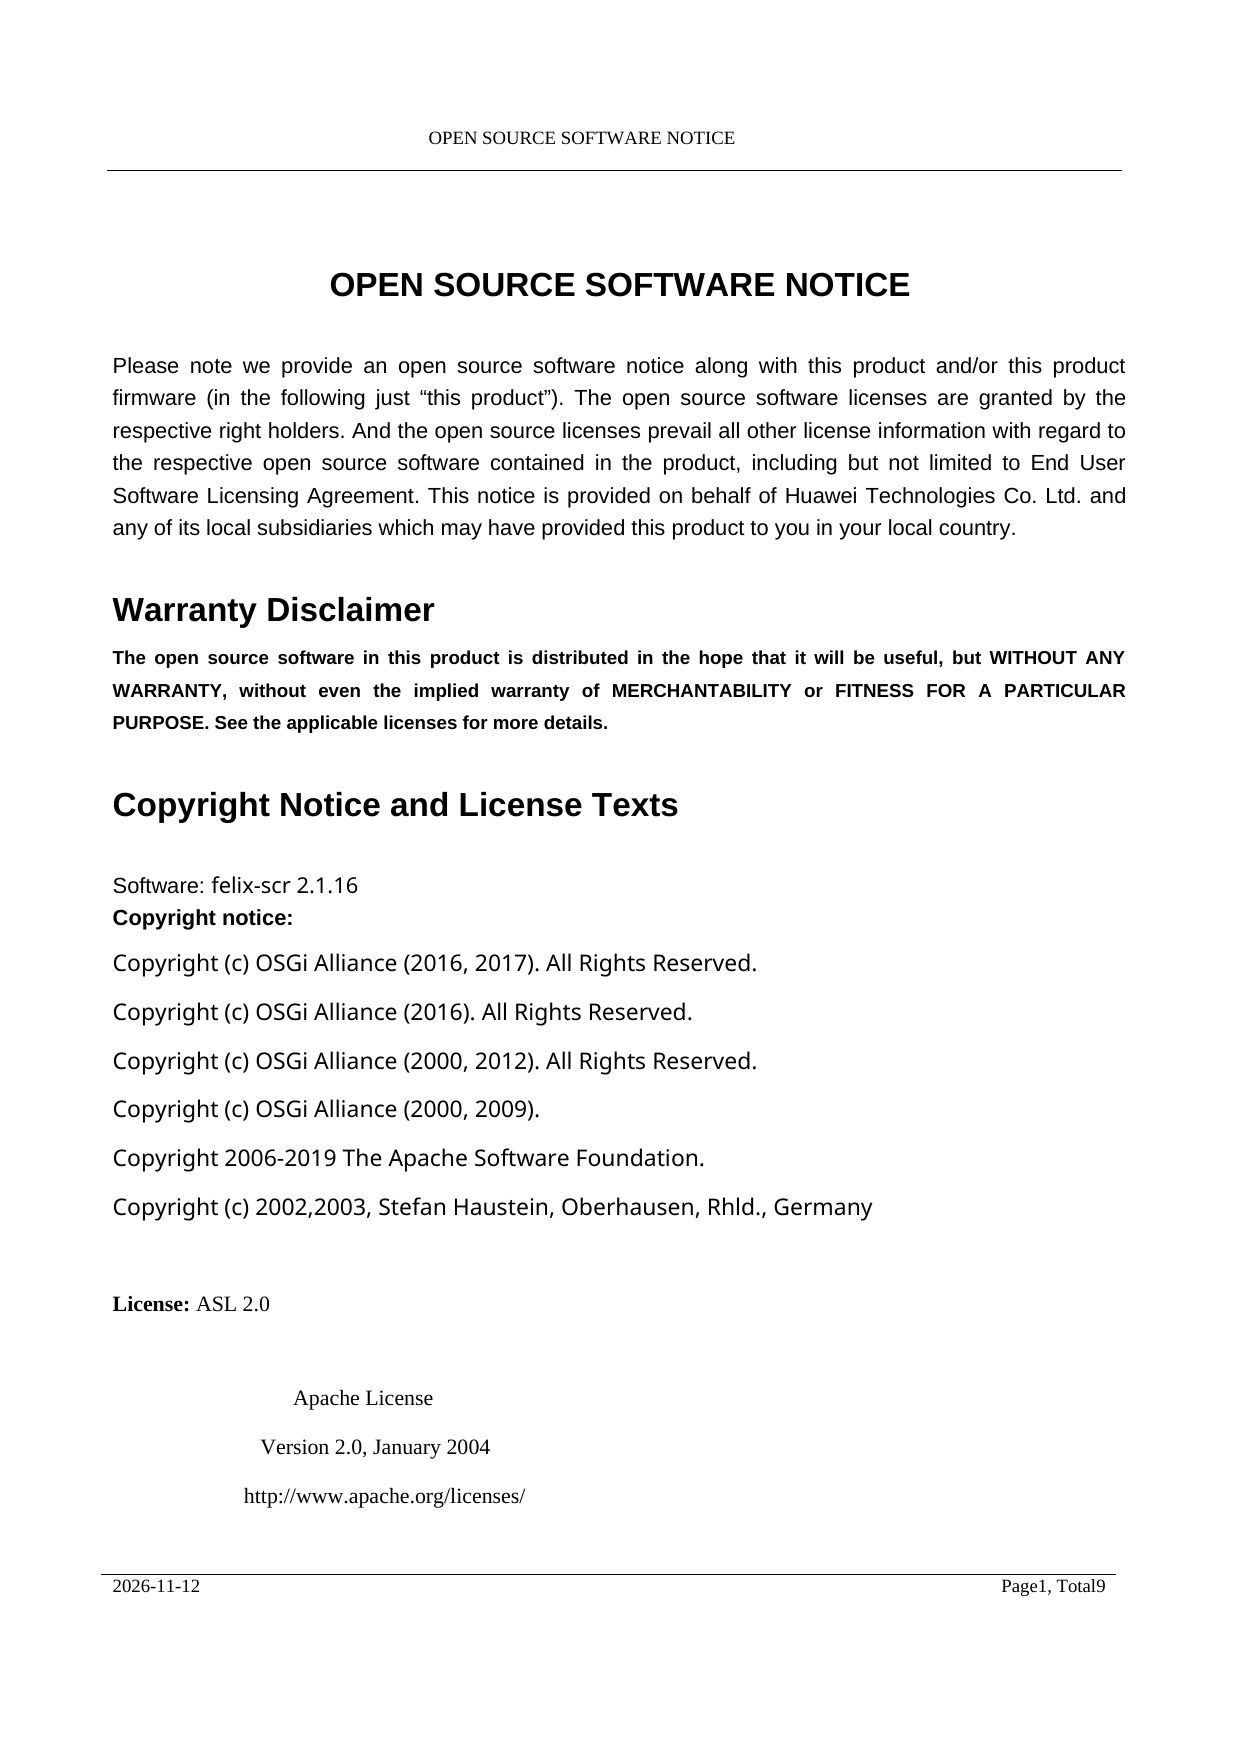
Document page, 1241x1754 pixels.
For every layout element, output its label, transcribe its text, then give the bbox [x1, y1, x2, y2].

text OPEN SOURCE SOFTWARE NOTICE [112, 251, 1128, 316]
text The open source software in this product is distributed in the hope that it will be useful, but WITHOUT ANY WARRANTY, without even the implied warranty of MERCHANTABILITY or FITNESS FOR A PARTICULAR PURPOSE. See the applicable licenses for more details. [112, 641, 1128, 739]
text License: ASL 2.0 [112, 1288, 1128, 1320]
text Copyright Notice and License Texts [112, 771, 1128, 836]
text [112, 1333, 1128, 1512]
text Warranty Disclaimer [112, 576, 1128, 641]
text Software: felix-scr 2.1.16 [112, 869, 1128, 901]
text Copyright notice: [112, 901, 1128, 934]
text Copyright (c) OSGi Alliance (2016, 2017). All Rights Reserved. Copyright (c) OSGi Alliance (2016). All Rights Reserved. Copyright (c) OSGi Alliance (2000, 2012). All Rights Reserved. Copyright (c) OSGi Alliance (2000, 2009). Copyright 2006-2019 The Apache Software Foundation. Copyright (c) 2002,2003, Stefan Haustein, Oberhausen, Rhld., Germany [112, 947, 1128, 1272]
text Please note we provide an open source software notice along with this product and/or this product firmware (in the following just “this product”). The open source software licenses are granted by the respective right holders. And the open source licenses prevail all other license information with regard to the respective open source software contained in the product, including but not limited to End User Software Licensing Agreement. This notice is provided on behalf of Huawei Technologies Co. Ltd. and any of its local subsidiaries which may have provided this product to you in your local country. [112, 349, 1128, 544]
